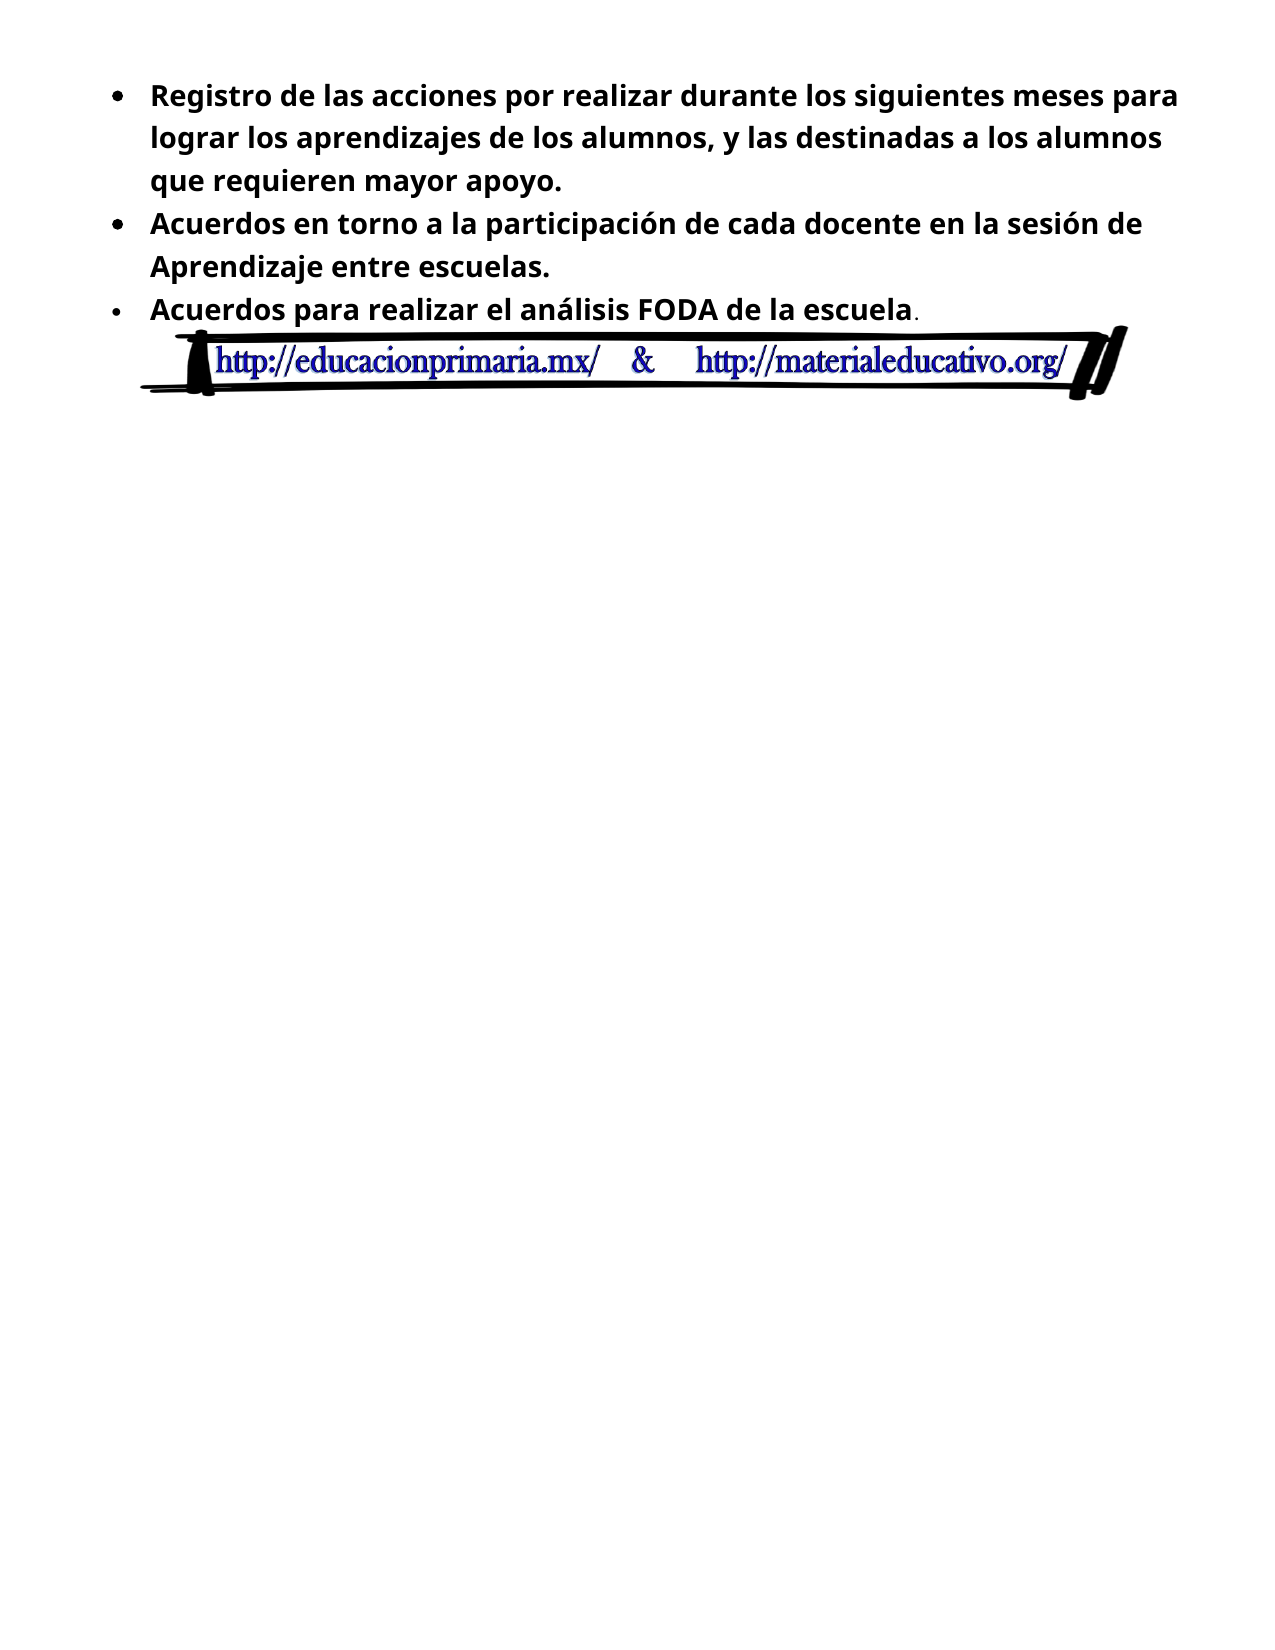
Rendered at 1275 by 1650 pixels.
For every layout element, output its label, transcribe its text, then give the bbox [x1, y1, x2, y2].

list Acuerdos en torno a la participación de cada docente en la sesión de Aprendizaje entre escuelas. [112, 203, 1200, 286]
list Acuerdos para realizar el análisis FODA de la escuela. [112, 289, 1200, 329]
list Registro de las acciones por realizar durante los siguientes meses para lograr los aprendizajes de los alumnos, y las destinadas a los alumnos que requieren mayor apoyo. [112, 75, 1200, 200]
picture [128, 329, 1147, 403]
